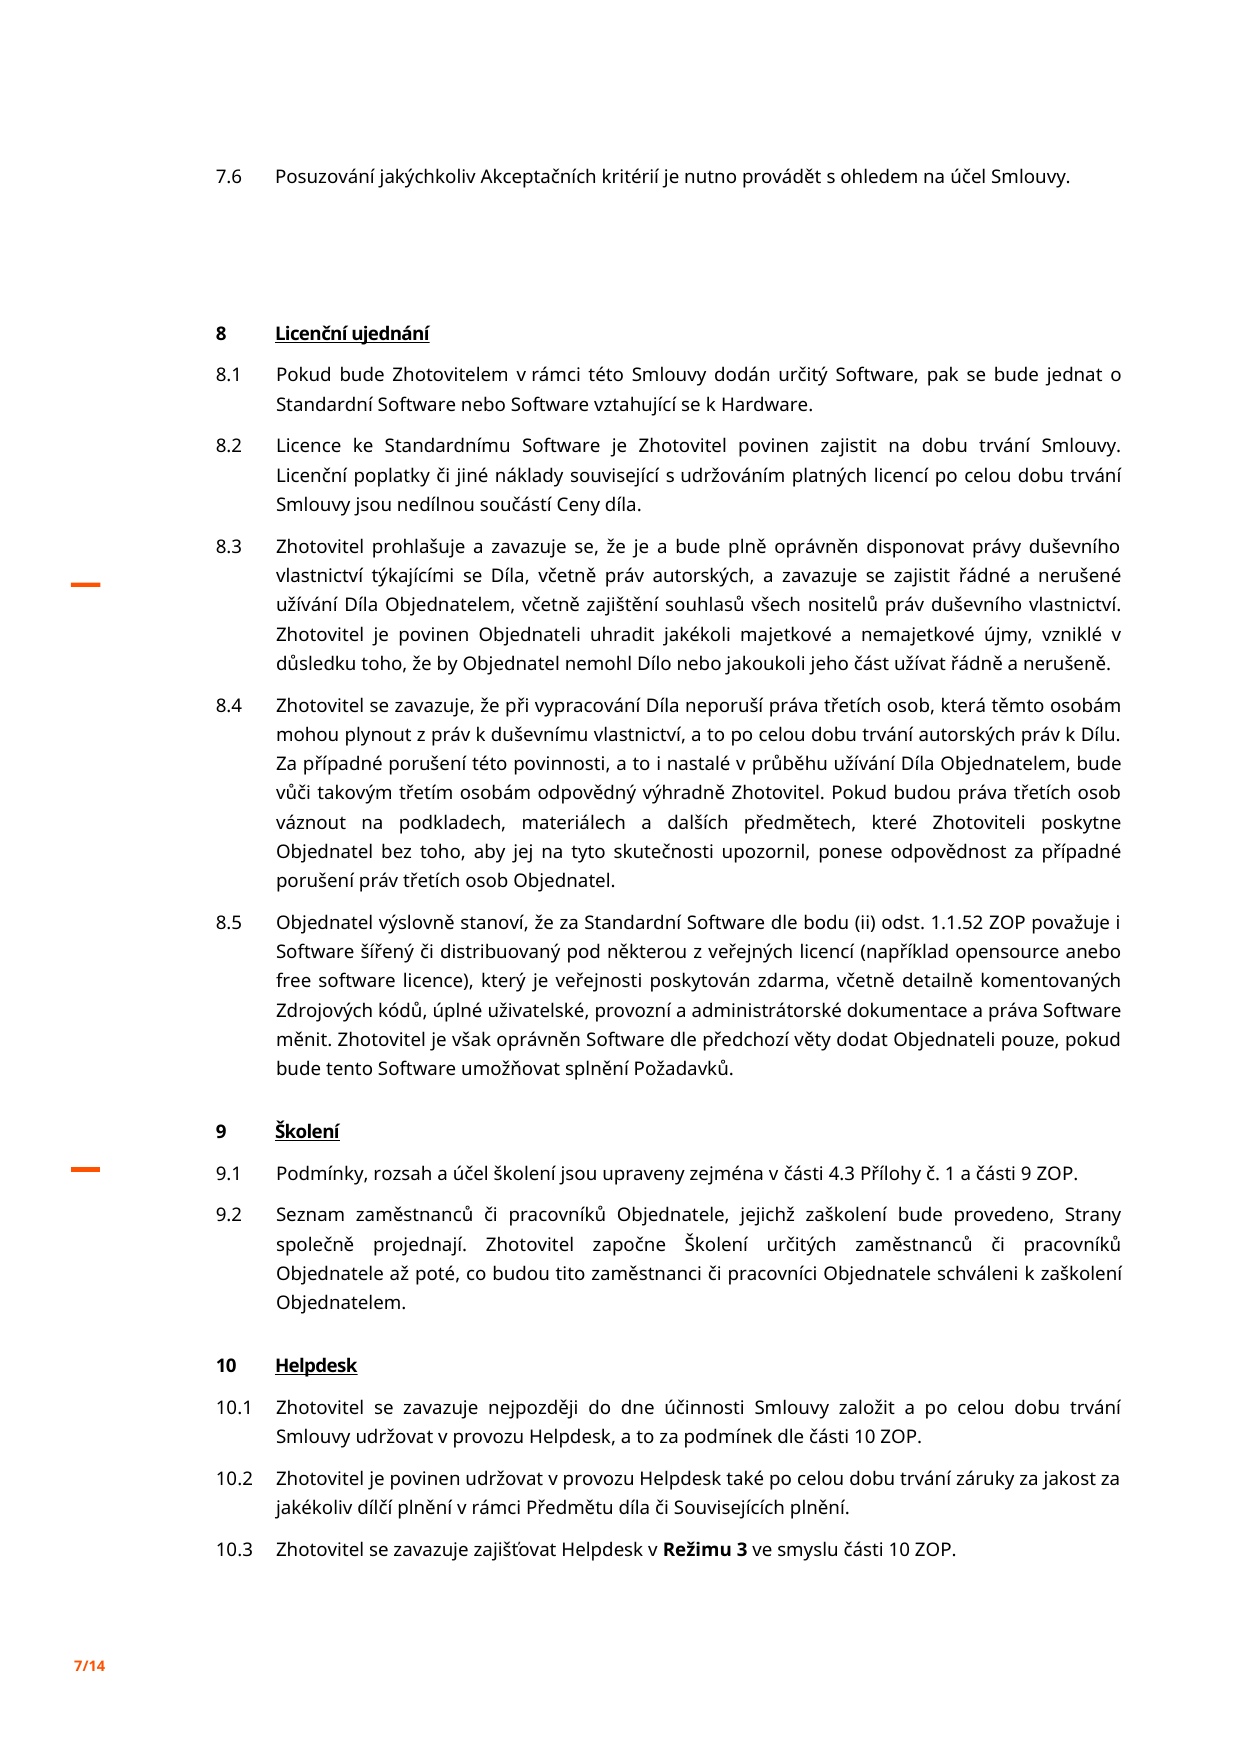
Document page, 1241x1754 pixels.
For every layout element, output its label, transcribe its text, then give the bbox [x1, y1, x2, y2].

subtitle Helpdesk [216, 1352, 1122, 1378]
subtitle Zhotovitel se zavazuje, že při vypracování Díla neporuší práva třetích osob, která těmto osobám mohou plynout z práv k duševnímu vlastnictví, a to po celou dobu trvání autorských práv k Dílu. Za případné porušení této povinnosti, a to i nastalé v průběhu užívání Díla Objednatelem, bude vůči takovým třetím osobám odpovědný výhradně Zhotovitel. Pokud budou práva třetích osob váznout na podkladech, materiálech a dalších předmětech, které Zhotoviteli poskytne Objednatel bez toho, aby jej na tyto skutečnosti upozornil, ponese odpovědnost za případné porušení práv třetích osob Objednatel. [216, 692, 1122, 893]
subtitle Zhotovitel se zavazuje zajišťovat Helpdesk v Režimu 3 ve smyslu části 10 ZOP. [216, 1536, 1122, 1562]
subtitle Školení [216, 1118, 1122, 1144]
subtitle Licenční ujednání [216, 320, 1122, 345]
subtitle Zhotovitel se zavazuje nejpozději do dne účinnosti Smlouvy založit a po celou dobu trvání Smlouvy udržovat v provozu Helpdesk, a to za podmínek dle části 10 ZOP. [216, 1394, 1122, 1449]
subtitle Podmínky, rozsah a účel školení jsou upraveny zejména v části 4.3 Přílohy č. 1 a části 9 ZOP. [216, 1160, 1122, 1186]
subtitle Licence ke Standardnímu Software je Zhotovitel povinen zajistit na dobu trvání Smlouvy. Licenční poplatky či jiné náklady související s udržováním platných licencí po celou dobu trvání Smlouvy jsou nedílnou součástí Ceny díla. [216, 433, 1122, 517]
subtitle Objednatel výslovně stanoví, že za Standardní Software dle bodu (ii) odst. 1.1.52 ZOP považuje i Software šířený či distribuovaný pod některou z veřejných licencí (například opensource anebo free software licence), který je veřejnosti poskytován zdarma, včetně detailně komentovaných Zdrojových kódů, úplné uživatelské, provozní a administrátorské dokumentace a práva Software měnit. Zhotovitel je však oprávněn Software dle předchozí věty dodat Objednateli pouze, pokud bude tento Software umožňovat splnění Požadavků. [216, 909, 1122, 1081]
subtitle Zhotovitel je povinen udržovat v provozu Helpdesk také po celou dobu trvání záruky za jakost za jakékoliv dílčí plnění v rámci Předmětu díla či Souvisejících plnění. [216, 1465, 1122, 1520]
subtitle Posuzování jakýchkoliv Akceptačních kritérií je nutno provádět s ohledem na účel Smlouvy. [216, 164, 1122, 189]
subtitle Seznam zaměstnanců či pracovníků Objednatele, jejichž zaškolení bude provedeno, Strany společně projednají. Zhotovitel započne Školení určitých zaměstnanců či pracovníků Objednatele až poté, co budou tito zaměstnanci či pracovníci Objednatele schváleni k zaškolení Objednatelem. [216, 1202, 1122, 1315]
subtitle Zhotovitel prohlašuje a zavazuje se, že je a bude plně oprávněn disponovat právy duševního vlastnictví týkajícími se Díla, včetně práv autorských, a zavazuje se zajistit řádné a nerušené užívání Díla Objednatelem, včetně zajištění souhlasů všech nositelů práv duševního vlastnictví. Zhotovitel je povinen Objednateli uhradit jakékoli majetkové a nemajetkové újmy, vzniklé v důsledku toho, že by Objednatel nemohl Dílo nebo jakoukoli jeho část užívat řádně a nerušeně. [216, 533, 1122, 676]
subtitle Pokud bude Zhotovitelem v rámci této Smlouvy dodán určitý Software, pak se bude jednat o Standardní Software nebo Software vztahující se k Hardware. [216, 362, 1122, 416]
